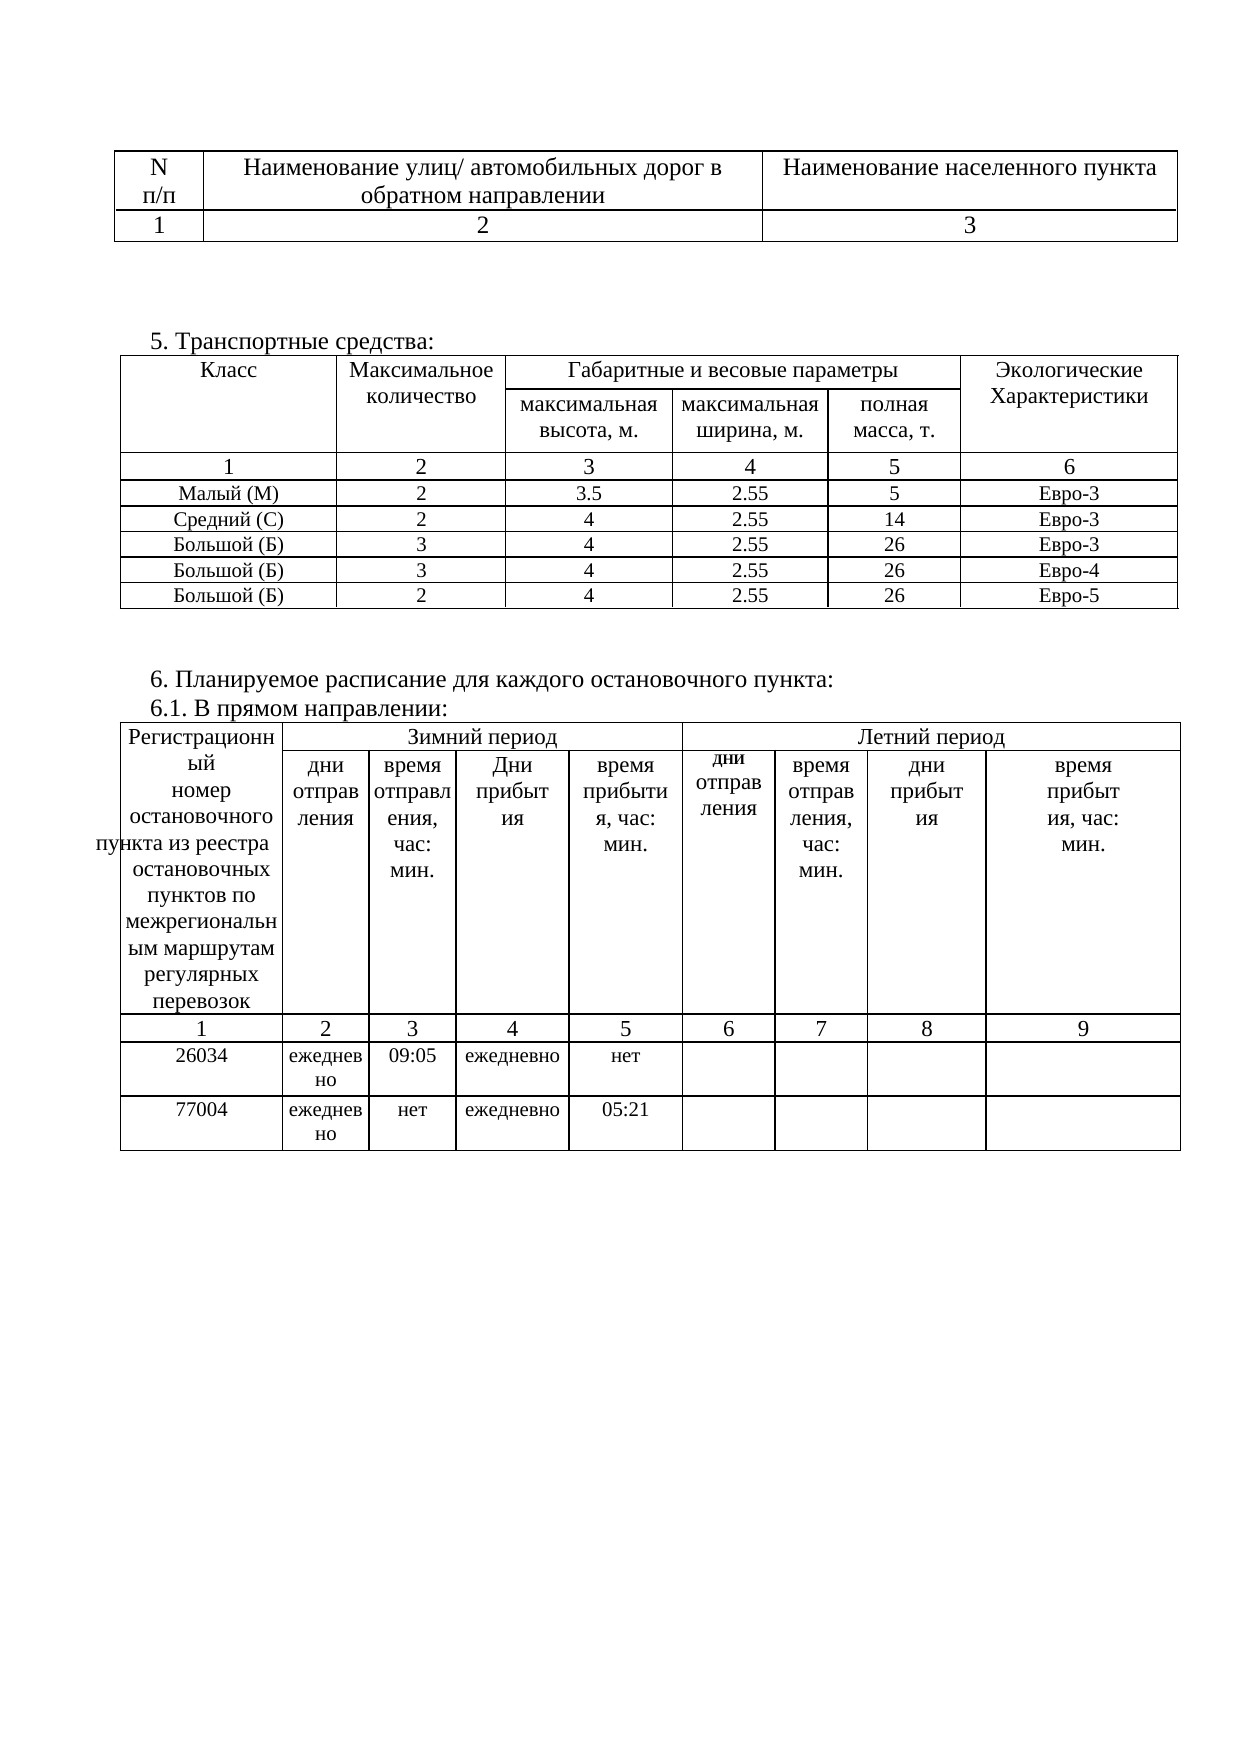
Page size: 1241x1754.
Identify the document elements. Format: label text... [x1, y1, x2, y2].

table_cell Малый (М) [121, 481, 336, 505]
table_cell 5 [829, 481, 960, 505]
table_cell ежедневно [283, 1043, 368, 1095]
text 6. Планируемое расписание для каждого остановочного пункта: [150, 664, 1090, 693]
table_cell Евро-4 [961, 558, 1177, 582]
table_cell [683, 1097, 774, 1150]
table_cell 26 [829, 558, 960, 582]
table_cell 3 [337, 532, 505, 556]
table_cell Евро-5 [961, 583, 1177, 607]
table_cell время отправл ения, час: мин. [370, 751, 455, 1013]
table_cell полная масса, т. [829, 390, 960, 451]
table_cell 3 [370, 1015, 455, 1041]
table_cell 26 [829, 532, 960, 556]
table_cell время отправ ления, час: мин. [776, 751, 867, 1013]
table_cell [987, 1097, 1180, 1150]
table_header Наименование улиц/ автомобильных дорог в обратном направлении [204, 152, 762, 209]
table_cell [683, 1043, 774, 1095]
table_cell ДНИ отправ ления [683, 751, 774, 1013]
table_cell [868, 1043, 985, 1095]
table_cell [868, 1097, 985, 1150]
table_cell 1 [115, 210, 203, 241]
table_cell [776, 1043, 867, 1095]
text 6.1. В прямом направлении: [150, 693, 1090, 722]
table_cell 3.5 [506, 481, 672, 505]
table_cell 9 [987, 1015, 1180, 1041]
table_cell 2 [337, 583, 505, 607]
table_header Габаритные и весовые параметры [506, 356, 960, 388]
table_header Класс [121, 356, 336, 451]
table_cell Евро-3 [961, 532, 1177, 556]
table_cell 77004 [121, 1097, 282, 1150]
table_cell дни прибыт ия [868, 751, 985, 1013]
table_cell [987, 1043, 1180, 1095]
table_cell 6 [961, 453, 1177, 479]
table_cell ежедневно [283, 1097, 368, 1150]
table_cell 3 [337, 558, 505, 582]
table_cell 5 [829, 453, 960, 479]
table_cell 4 [506, 558, 672, 582]
table_cell 4 [506, 532, 672, 556]
table_cell 2 [283, 1015, 368, 1041]
table_cell 14 [829, 507, 960, 531]
table_cell 2 [337, 453, 505, 479]
table_cell 2.55 [673, 481, 827, 505]
table_cell 2.55 [673, 507, 827, 531]
table_cell максимальная ширина, м. [673, 390, 827, 451]
table_cell 3 [763, 209, 1177, 241]
table_cell ежедневно [457, 1043, 568, 1095]
table_header Максимальное количество [337, 356, 505, 451]
table_cell 2 [337, 481, 505, 505]
table_cell нет [570, 1043, 682, 1095]
table_cell 26034 [121, 1043, 282, 1095]
table_cell 09:05 [370, 1043, 455, 1095]
table_cell 6 [683, 1015, 774, 1041]
table_cell Евро-3 [961, 507, 1177, 531]
table_cell 26 [829, 583, 960, 607]
table_cell 1 [121, 453, 336, 479]
table_cell время прибыти я, час: мин. [570, 751, 682, 1013]
table_cell ежедневно [457, 1097, 568, 1150]
table_cell 7 [776, 1015, 867, 1041]
table_header Зимний период [283, 723, 682, 749]
table_header Летний период [683, 723, 1180, 749]
table_cell Евро-3 [961, 481, 1177, 505]
text 5. Транспортные средства: [150, 326, 1090, 355]
table_header Регистрационный номер остановочного пункта из реестра остановочных пунктов по межрегиональным маршрутам регулярных перевозок [121, 723, 282, 1013]
table_cell 5 [570, 1015, 682, 1041]
table_cell 3 [506, 453, 672, 479]
table_cell Большой (Б) [121, 583, 336, 607]
table_cell 2 [337, 507, 505, 531]
table_header Экологические Характеристики [961, 356, 1177, 451]
table_header Наименование населенного пункта [763, 152, 1177, 209]
table_cell 1 [121, 1015, 282, 1041]
table_cell 2 [204, 211, 762, 241]
table_cell 4 [457, 1015, 568, 1041]
table_cell Большой (Б) [121, 532, 336, 556]
table_cell дни отправ ления [283, 751, 368, 1013]
table_cell 2.55 [673, 532, 827, 556]
table_cell Дни прибыт ия [457, 751, 568, 1013]
table_cell 8 [868, 1015, 985, 1041]
table_cell время прибыт ия, час: мин. [987, 751, 1180, 1013]
table_header N п/п [115, 152, 203, 209]
table_cell Большой (Б) [121, 558, 336, 582]
table_cell [776, 1097, 867, 1150]
table_cell максимальная высота, м. [506, 390, 672, 451]
table_cell 4 [673, 453, 827, 479]
table_cell 2.55 [673, 583, 827, 607]
table_cell нет [370, 1097, 455, 1150]
table_cell 4 [506, 583, 672, 607]
table_cell 05:21 [570, 1097, 682, 1150]
table_cell 4 [506, 507, 672, 531]
table_cell Средний (С) [121, 507, 336, 531]
table_cell 2.55 [673, 558, 827, 582]
